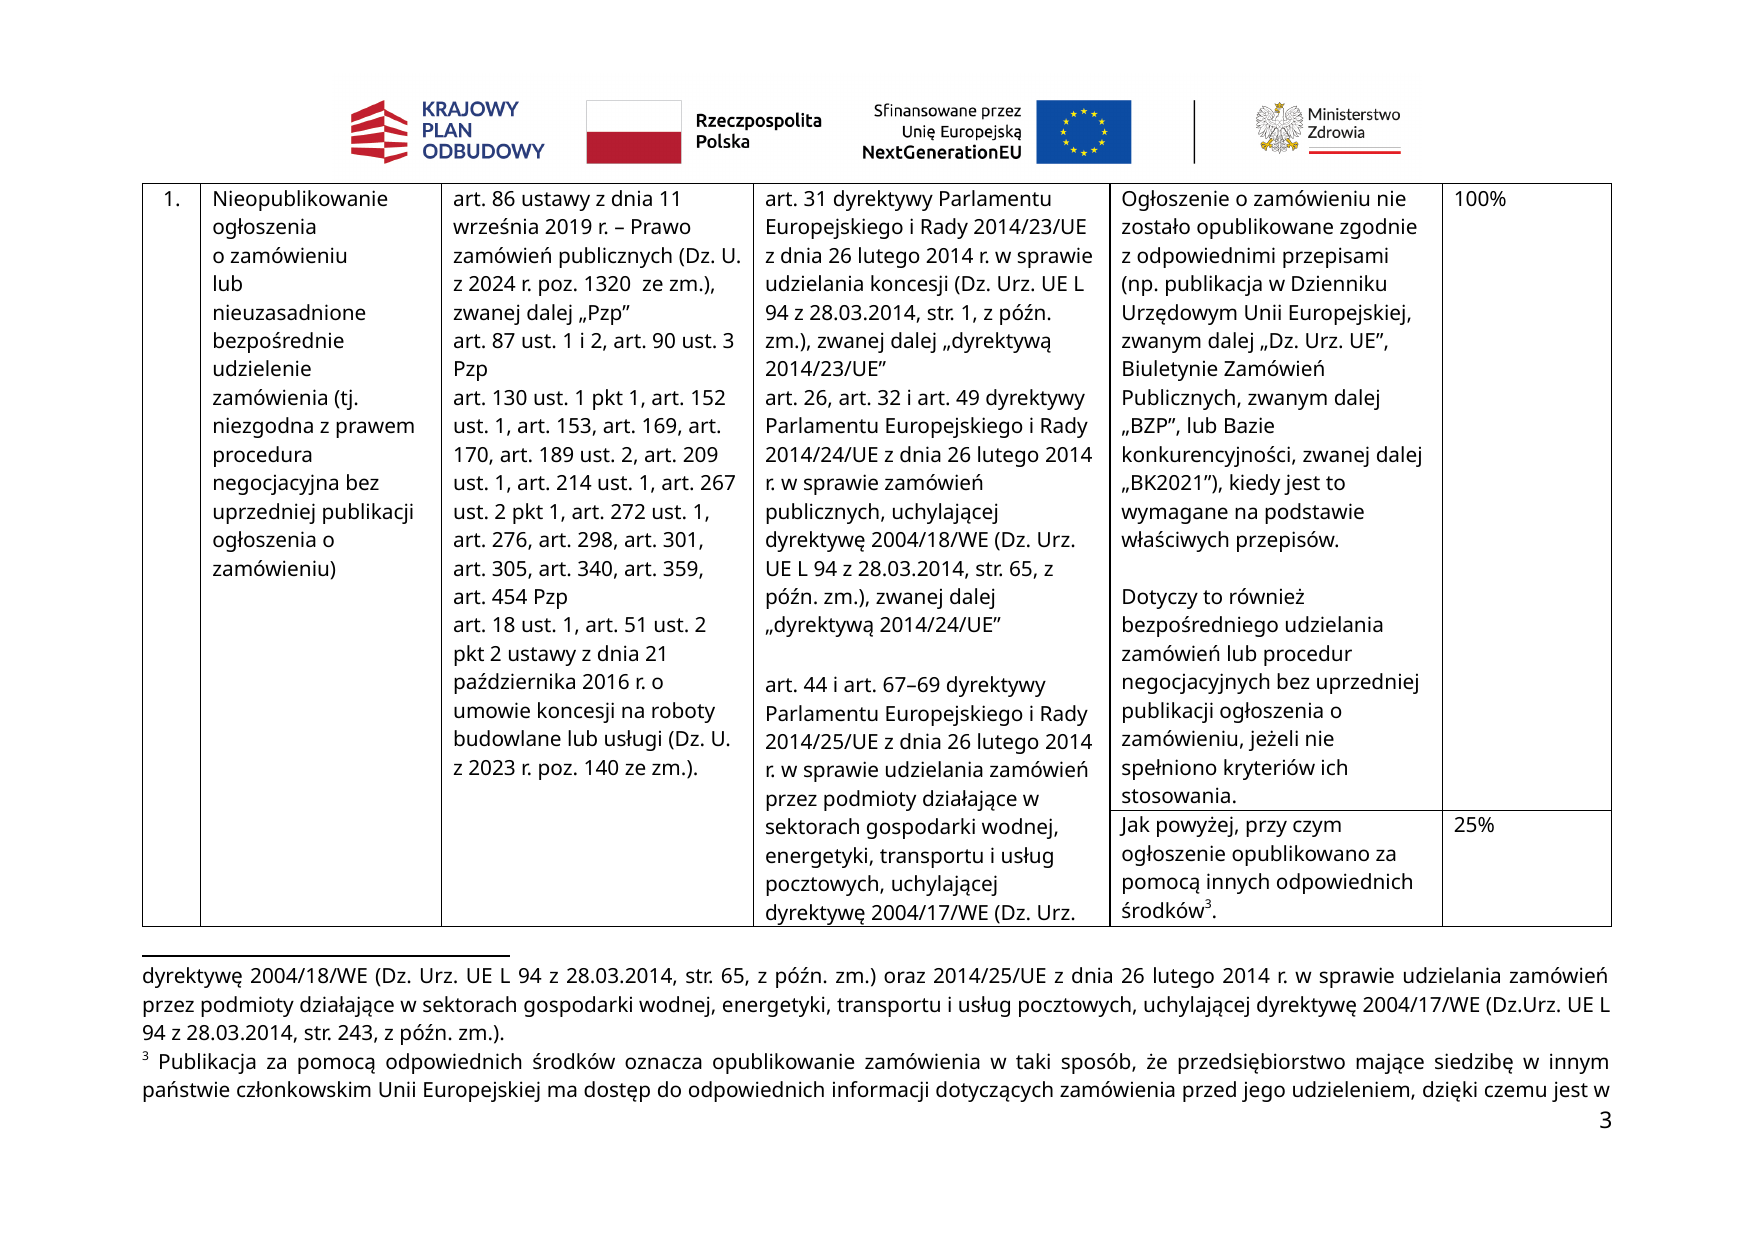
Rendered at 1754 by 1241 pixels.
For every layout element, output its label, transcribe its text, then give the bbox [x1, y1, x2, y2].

table_cell Nieopublikowanie ogłoszenia o zamówieniu lub nieuzasadnione bezpośrednie udzielenie zamówienia (tj. niezgodna z prawem procedura negocjacyjna bez uprzedniej publikacji ogłoszenia o zamówieniu) [201, 184, 441, 926]
table_cell Ogłoszenie o zamówieniu nie zostało opublikowane zgodnie z odpowiednimi przepisami (np. publikacja w Dzienniku Urzędowym Unii Europejskiej, zwanym dalej „Dz. Urz. UE”, Biuletynie Zamówień Publicznych, zwanym dalej „BZP”, lub Bazie konkurencyjności, zwanej dalej „BK2021”), kiedy jest to wymagane na podstawie właściwych przepisów. Dotyczy to również bezpośredniego udzielania zamówień lub procedur negocjacyjnych bez uprzedniej publikacji ogłoszenia o zamówieniu, jeżeli nie spełniono kryteriów ich stosowania. [1111, 184, 1442, 809]
table_cell 1. [143, 184, 200, 926]
table_cell Jak powyżej, przy czym ogłoszenie opublikowano za pomocą innych odpowiednich środków. [1111, 811, 1442, 926]
table_cell art. 31 dyrektywy Parlamentu Europejskiego i Rady 2014/23/UE z dnia 26 lutego 2014 r. w sprawie udzielania koncesji (Dz. Urz. UE L 94 z 28.03.2014, str. 1, z późn. zm.), zwanej dalej „dyrektywą 2014/23/UE” art. 26, art. 32 i art. 49 dyrektywy Parlamentu Europejskiego i Rady 2014/24/UE z dnia 26 lutego 2014 r. w sprawie zamówień publicznych, uchylającej dyrektywę 2004/18/WE (Dz. Urz. UE L 94 z 28.03.2014, str. 65, z późn. zm.), zwanej dalej „dyrektywą 2014/24/UE” art. 44 i art. 67–69 dyrektywy Parlamentu Europejskiego i Rady 2014/25/UE z dnia 26 lutego 2014 r. w sprawie udzielania zamówień przez podmioty działające w sektorach gospodarki wodnej, energetyki, transportu i usług pocztowych, uchylającej dyrektywę 2004/17/WE (Dz. Urz. UE L 94 z 28.03.2014, str. 243, z późn. zm.), zwanej dalej „dyrektywą 2014/25/UE” [754, 184, 1109, 926]
table_cell art. 86 ustawy z dnia 11 września 2019 r. – Prawo zamówień publicznych (Dz. U. z 2024 r. poz. 1320 ze zm.), zwanej dalej „Pzp” art. 87 ust. 1 i 2, art. 90 ust. 3 Pzp art. 130 ust. 1 pkt 1, art. 152 ust. 1, art. 153, art. 169, art. 170, art. 189 ust. 2, art. 209 ust. 1, art. 214 ust. 1, art. 267 ust. 2 pkt 1, art. 272 ust. 1, art. 276, art. 298, art. 301, art. 305, art. 340, art. 359, art. 454 Pzp art. 18 ust. 1, art. 51 ust. 2 pkt 2 ustawy z dnia 21 października 2016 r. o umowie koncesji na roboty budowlane lub usługi (Dz. U. z 2023 r. poz. 140 ze zm.). [442, 184, 753, 926]
table_cell 25% [1443, 811, 1611, 926]
picture [331, 73, 1423, 183]
table_cell 100% [1443, 184, 1611, 809]
